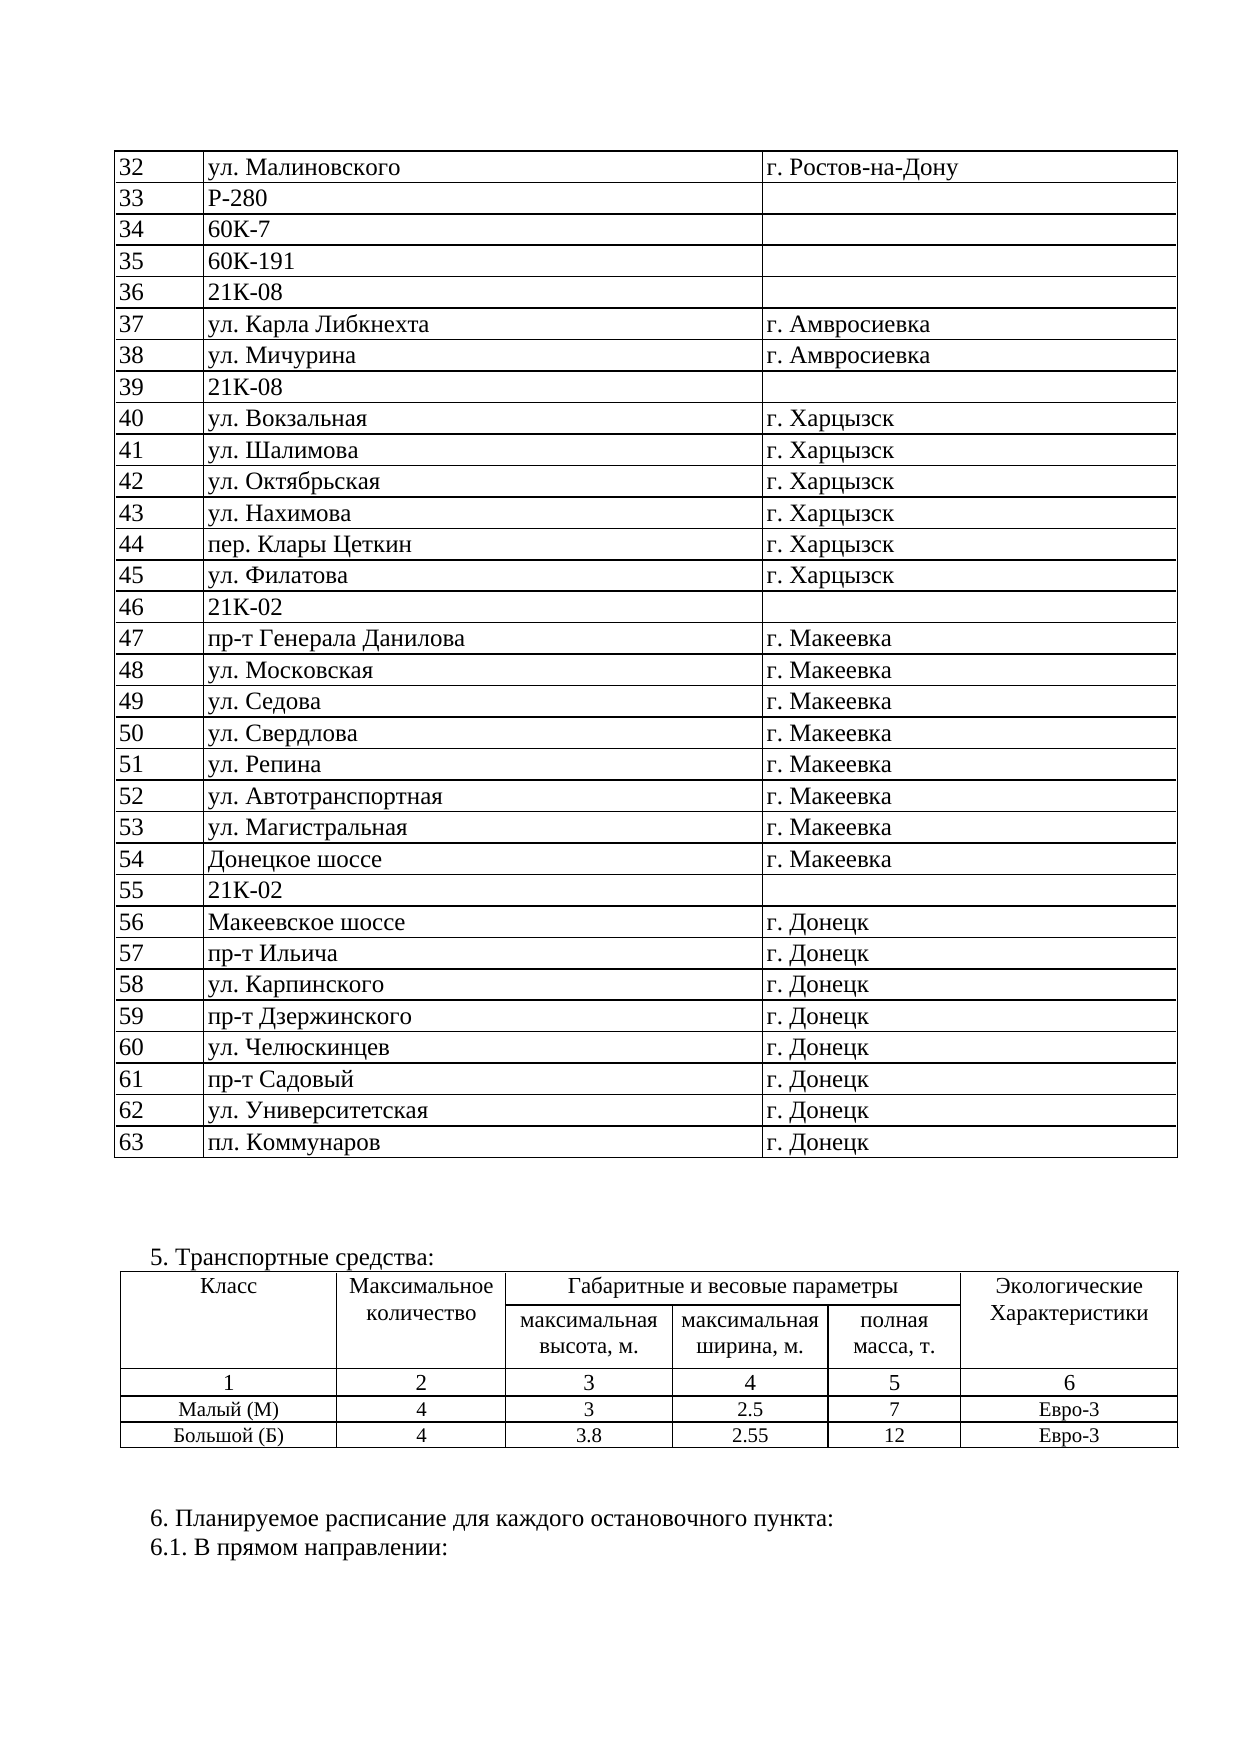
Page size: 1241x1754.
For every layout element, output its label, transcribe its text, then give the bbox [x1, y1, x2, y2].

table_cell [763, 874, 1177, 905]
table_cell ул. Шалимова [204, 435, 762, 464]
table_cell 21К-02 [204, 875, 762, 905]
table_cell 6 [961, 1369, 1177, 1395]
table_cell 2.5 [673, 1397, 827, 1421]
table_cell 58 [115, 969, 203, 999]
table_cell [763, 181, 1177, 213]
table_cell Р-280 [204, 183, 762, 213]
table_cell 54 [115, 843, 203, 873]
table_cell 39 [115, 371, 203, 402]
table_cell 4 [337, 1397, 505, 1421]
table_cell 40 [115, 403, 203, 433]
table_cell [763, 276, 1177, 307]
table_cell 38 [115, 340, 203, 370]
table_cell пер. Клары Цеткин [204, 529, 762, 559]
table_cell пл. Коммунаров [204, 1127, 762, 1157]
table_cell 3 [506, 1369, 672, 1395]
table_cell ул. Магистральная [204, 812, 762, 842]
table_cell 62 [115, 1095, 203, 1125]
table_cell г. Макеевка [763, 685, 1177, 716]
table_cell 41 [115, 434, 203, 464]
table_cell 3 [506, 1397, 672, 1421]
table_cell 4 [673, 1369, 827, 1395]
table_cell г. Макеевка [763, 779, 1177, 811]
table_cell г. Донецк [763, 968, 1177, 999]
table_cell г. Харцызск [763, 496, 1177, 527]
table_cell г. Харцызск [763, 402, 1177, 433]
table_cell Евро-3 [961, 1423, 1177, 1447]
table_cell 61 [115, 1063, 203, 1094]
table_cell [763, 244, 1177, 276]
table_cell г. Донецк [763, 1094, 1177, 1125]
table_cell г. Макеевка [763, 842, 1177, 873]
table_cell 44 [115, 529, 203, 559]
table_cell 36 [115, 277, 203, 307]
table_cell 21К-08 [204, 277, 762, 307]
table_cell 57 [115, 938, 203, 968]
table_cell Макеевское шоссе [204, 907, 762, 936]
table_cell 12 [829, 1423, 960, 1447]
table_cell 53 [115, 812, 203, 842]
table_cell г. Донецк [763, 999, 1177, 1031]
table_header Максимальное количество [337, 1272, 505, 1367]
text 6. Планируемое расписание для каждого остановочного пункта: [150, 1503, 1090, 1532]
table_cell [763, 590, 1177, 622]
table_cell 4 [337, 1423, 505, 1447]
table_cell пр-т Дзержинского [204, 1001, 762, 1031]
table_cell г. Харцызск [763, 528, 1177, 559]
table_cell 43 [115, 497, 203, 527]
table_cell г. Донецк [763, 1031, 1177, 1062]
table_cell 60К-191 [204, 246, 762, 276]
table_cell ул. Университетская [204, 1095, 762, 1125]
table_cell 21К-02 [204, 592, 762, 622]
table_cell 56 [115, 906, 203, 936]
table_cell г. Донецк [763, 1125, 1177, 1157]
table_cell г. Макеевка [763, 748, 1177, 779]
table_cell 60 [115, 1032, 203, 1062]
table_cell 1 [121, 1369, 336, 1395]
table_header Габаритные и весовые параметры [506, 1272, 960, 1304]
table_cell 33 [115, 183, 203, 213]
table_cell максимальная высота, м. [506, 1306, 672, 1367]
table_cell ул. Карпинского [204, 970, 762, 999]
table_cell ул. Автотранспортная [204, 781, 762, 811]
table_cell г. Донецк [763, 1062, 1177, 1094]
table_cell г. Макеевка [763, 716, 1177, 748]
table_cell г. Донецк [763, 936, 1177, 968]
table_cell г. Амвросиевка [763, 307, 1177, 339]
table_cell Малый (М) [121, 1397, 336, 1421]
table_cell 48 [115, 654, 203, 685]
table_header Экологические Характеристики [961, 1272, 1177, 1367]
table_cell 47 [115, 623, 203, 653]
table_cell 21К-08 [204, 372, 762, 402]
table_cell г. Макеевка [763, 622, 1177, 653]
table_cell 5 [829, 1369, 960, 1395]
table_cell 7 [829, 1397, 960, 1421]
table_cell г. Харцызск [763, 559, 1177, 590]
table_cell ул. Нахимова [204, 498, 762, 527]
table_cell ул. Свердлова [204, 718, 762, 748]
table_cell пр-т Садовый [204, 1064, 762, 1094]
table_cell г. Амвросиевка [763, 339, 1177, 370]
table_cell полная масса, т. [829, 1306, 960, 1367]
table_cell 32 [115, 152, 203, 181]
table_cell ул. Челюскинцев [204, 1032, 762, 1062]
table_cell Евро-3 [961, 1397, 1177, 1421]
text 6.1. В прямом направлении: [150, 1532, 1090, 1561]
table_cell 2.55 [673, 1423, 827, 1447]
table_cell 42 [115, 466, 203, 496]
table_cell [763, 213, 1177, 244]
table_cell Большой (Б) [121, 1423, 336, 1447]
table_cell ул. Филатова [204, 561, 762, 590]
table_cell 59 [115, 1000, 203, 1031]
table_cell г. Макеевка [763, 653, 1177, 685]
table_cell 50 [115, 717, 203, 748]
table_cell 35 [115, 245, 203, 276]
table_cell Донецкое шоссе [204, 844, 762, 873]
table_cell ул. Вокзальная [204, 403, 762, 433]
table_cell 52 [115, 780, 203, 811]
table_cell ул. Мичурина [204, 340, 762, 370]
table_cell 60К-7 [204, 215, 762, 244]
table_header Класс [121, 1272, 336, 1367]
table_cell 46 [115, 591, 203, 622]
table_cell г. Ростов-на-Дону [763, 152, 1177, 181]
table_cell 49 [115, 686, 203, 716]
table_cell ул. Малиновского [204, 152, 762, 181]
table_cell 34 [115, 214, 203, 244]
table_cell ул. Седова [204, 686, 762, 716]
table_cell пр-т Ильича [204, 938, 762, 968]
table_cell ул. Московская [204, 655, 762, 685]
table_cell 55 [115, 875, 203, 905]
table_cell [763, 370, 1177, 402]
table_cell 3.8 [506, 1423, 672, 1447]
table_cell ул. Репина [204, 749, 762, 779]
table_cell 51 [115, 749, 203, 779]
table_cell г. Харцызск [763, 465, 1177, 496]
table_cell пр-т Генерала Данилова [204, 623, 762, 653]
table_cell ул. Карла Либкнехта [204, 309, 762, 339]
table_cell г. Донецк [763, 905, 1177, 936]
table_cell 37 [115, 308, 203, 339]
text 5. Транспортные средства: [150, 1242, 1090, 1271]
table_cell 63 [115, 1126, 203, 1157]
table_cell г. Макеевка [763, 811, 1177, 842]
table_cell 2 [337, 1369, 505, 1395]
table_cell 45 [115, 560, 203, 590]
table_cell максимальная ширина, м. [673, 1306, 827, 1367]
table_cell ул. Октябрьская [204, 466, 762, 496]
table_cell г. Харцызск [763, 433, 1177, 464]
